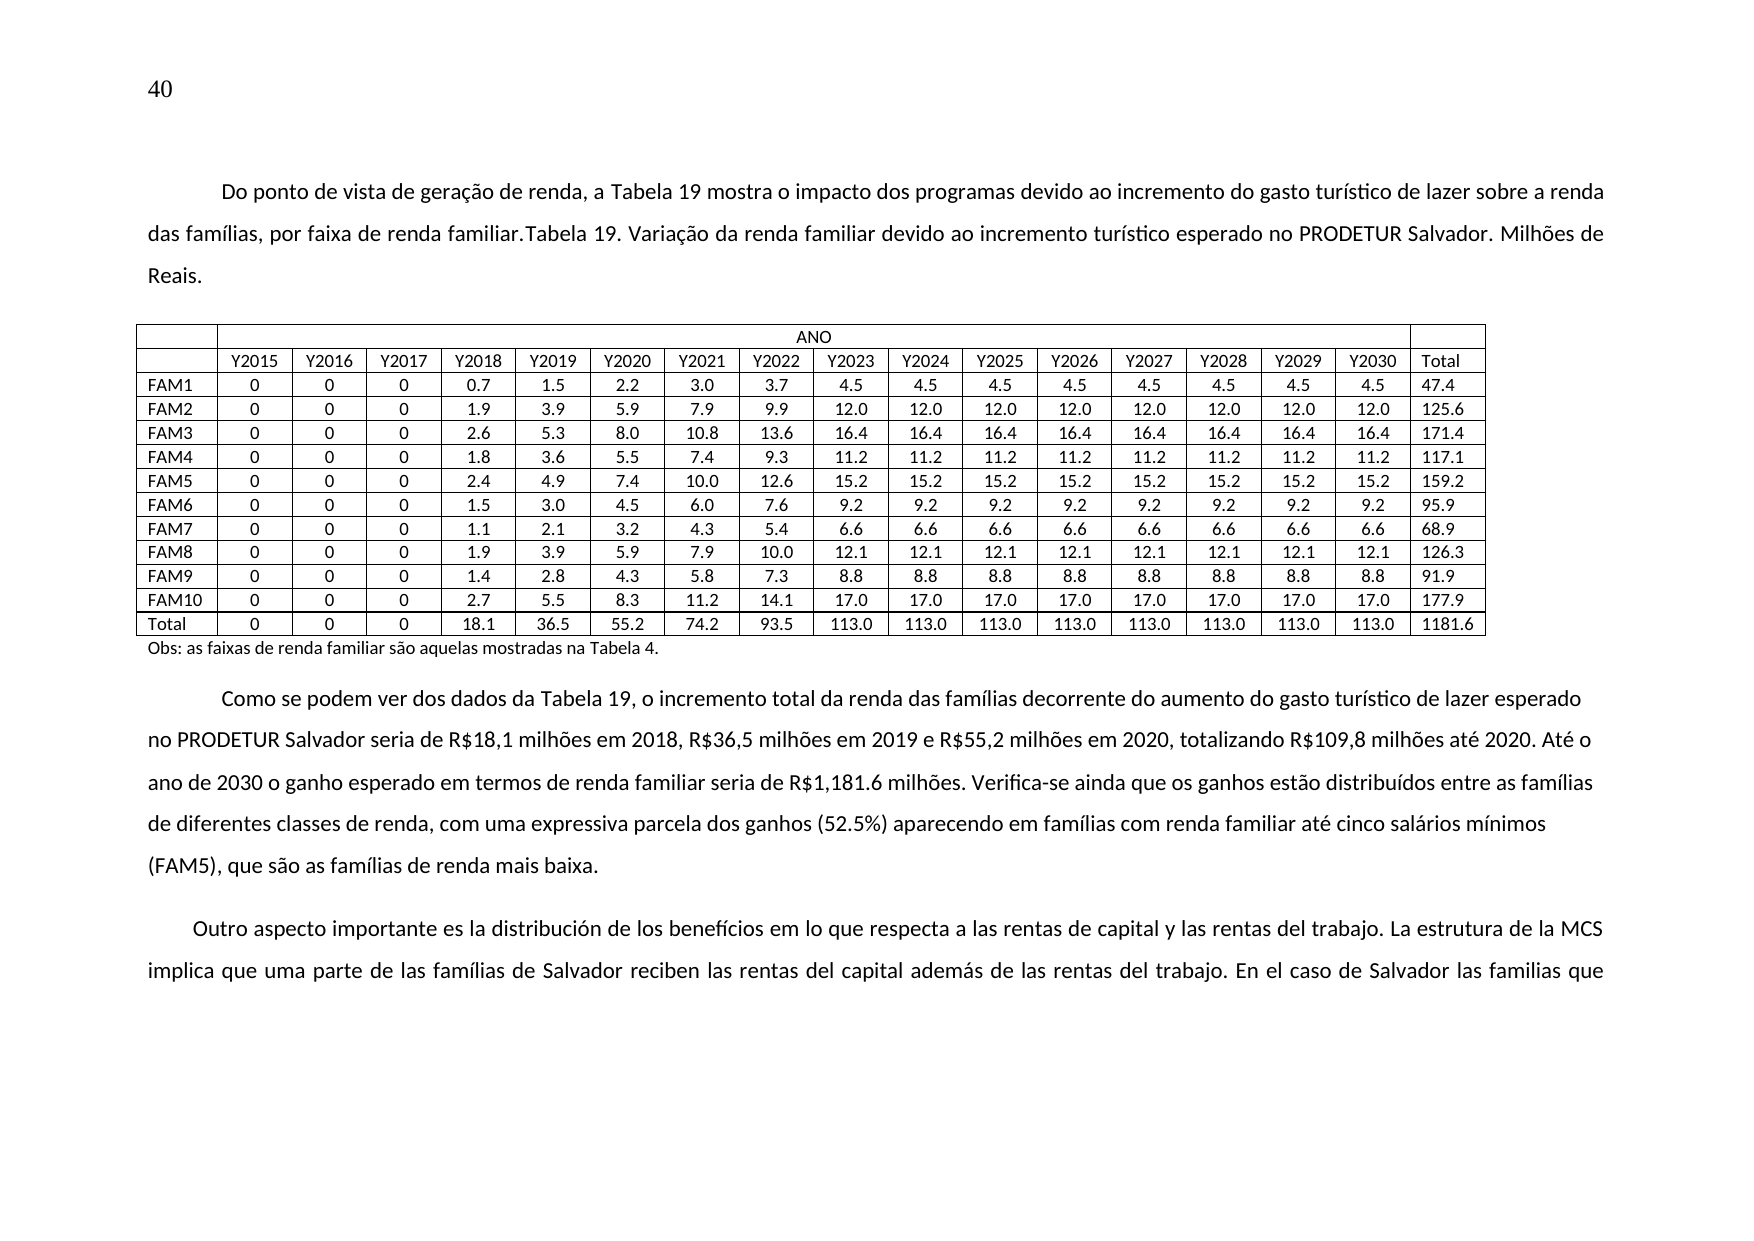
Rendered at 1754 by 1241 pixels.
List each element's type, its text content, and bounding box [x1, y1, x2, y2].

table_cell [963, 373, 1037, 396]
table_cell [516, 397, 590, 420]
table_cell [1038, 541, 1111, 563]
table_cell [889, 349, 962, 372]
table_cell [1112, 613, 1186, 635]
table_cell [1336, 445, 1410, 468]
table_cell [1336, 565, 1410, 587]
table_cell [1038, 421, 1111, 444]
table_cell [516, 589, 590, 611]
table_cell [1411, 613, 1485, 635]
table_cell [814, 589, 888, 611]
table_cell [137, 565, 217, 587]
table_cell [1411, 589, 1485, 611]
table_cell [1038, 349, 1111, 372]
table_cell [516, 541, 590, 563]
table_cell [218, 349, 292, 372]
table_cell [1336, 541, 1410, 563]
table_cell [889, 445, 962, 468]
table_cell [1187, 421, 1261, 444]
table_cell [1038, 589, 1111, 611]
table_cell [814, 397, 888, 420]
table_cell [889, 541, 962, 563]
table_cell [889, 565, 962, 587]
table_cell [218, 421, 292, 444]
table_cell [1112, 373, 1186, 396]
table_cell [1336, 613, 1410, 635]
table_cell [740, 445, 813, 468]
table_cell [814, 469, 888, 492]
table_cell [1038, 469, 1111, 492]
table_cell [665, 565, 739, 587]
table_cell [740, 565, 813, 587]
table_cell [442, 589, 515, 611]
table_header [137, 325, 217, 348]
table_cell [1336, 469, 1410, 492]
text Obs: as faixas de renda familiar são aquelas mostradas na Tabela 4. [148, 636, 1606, 659]
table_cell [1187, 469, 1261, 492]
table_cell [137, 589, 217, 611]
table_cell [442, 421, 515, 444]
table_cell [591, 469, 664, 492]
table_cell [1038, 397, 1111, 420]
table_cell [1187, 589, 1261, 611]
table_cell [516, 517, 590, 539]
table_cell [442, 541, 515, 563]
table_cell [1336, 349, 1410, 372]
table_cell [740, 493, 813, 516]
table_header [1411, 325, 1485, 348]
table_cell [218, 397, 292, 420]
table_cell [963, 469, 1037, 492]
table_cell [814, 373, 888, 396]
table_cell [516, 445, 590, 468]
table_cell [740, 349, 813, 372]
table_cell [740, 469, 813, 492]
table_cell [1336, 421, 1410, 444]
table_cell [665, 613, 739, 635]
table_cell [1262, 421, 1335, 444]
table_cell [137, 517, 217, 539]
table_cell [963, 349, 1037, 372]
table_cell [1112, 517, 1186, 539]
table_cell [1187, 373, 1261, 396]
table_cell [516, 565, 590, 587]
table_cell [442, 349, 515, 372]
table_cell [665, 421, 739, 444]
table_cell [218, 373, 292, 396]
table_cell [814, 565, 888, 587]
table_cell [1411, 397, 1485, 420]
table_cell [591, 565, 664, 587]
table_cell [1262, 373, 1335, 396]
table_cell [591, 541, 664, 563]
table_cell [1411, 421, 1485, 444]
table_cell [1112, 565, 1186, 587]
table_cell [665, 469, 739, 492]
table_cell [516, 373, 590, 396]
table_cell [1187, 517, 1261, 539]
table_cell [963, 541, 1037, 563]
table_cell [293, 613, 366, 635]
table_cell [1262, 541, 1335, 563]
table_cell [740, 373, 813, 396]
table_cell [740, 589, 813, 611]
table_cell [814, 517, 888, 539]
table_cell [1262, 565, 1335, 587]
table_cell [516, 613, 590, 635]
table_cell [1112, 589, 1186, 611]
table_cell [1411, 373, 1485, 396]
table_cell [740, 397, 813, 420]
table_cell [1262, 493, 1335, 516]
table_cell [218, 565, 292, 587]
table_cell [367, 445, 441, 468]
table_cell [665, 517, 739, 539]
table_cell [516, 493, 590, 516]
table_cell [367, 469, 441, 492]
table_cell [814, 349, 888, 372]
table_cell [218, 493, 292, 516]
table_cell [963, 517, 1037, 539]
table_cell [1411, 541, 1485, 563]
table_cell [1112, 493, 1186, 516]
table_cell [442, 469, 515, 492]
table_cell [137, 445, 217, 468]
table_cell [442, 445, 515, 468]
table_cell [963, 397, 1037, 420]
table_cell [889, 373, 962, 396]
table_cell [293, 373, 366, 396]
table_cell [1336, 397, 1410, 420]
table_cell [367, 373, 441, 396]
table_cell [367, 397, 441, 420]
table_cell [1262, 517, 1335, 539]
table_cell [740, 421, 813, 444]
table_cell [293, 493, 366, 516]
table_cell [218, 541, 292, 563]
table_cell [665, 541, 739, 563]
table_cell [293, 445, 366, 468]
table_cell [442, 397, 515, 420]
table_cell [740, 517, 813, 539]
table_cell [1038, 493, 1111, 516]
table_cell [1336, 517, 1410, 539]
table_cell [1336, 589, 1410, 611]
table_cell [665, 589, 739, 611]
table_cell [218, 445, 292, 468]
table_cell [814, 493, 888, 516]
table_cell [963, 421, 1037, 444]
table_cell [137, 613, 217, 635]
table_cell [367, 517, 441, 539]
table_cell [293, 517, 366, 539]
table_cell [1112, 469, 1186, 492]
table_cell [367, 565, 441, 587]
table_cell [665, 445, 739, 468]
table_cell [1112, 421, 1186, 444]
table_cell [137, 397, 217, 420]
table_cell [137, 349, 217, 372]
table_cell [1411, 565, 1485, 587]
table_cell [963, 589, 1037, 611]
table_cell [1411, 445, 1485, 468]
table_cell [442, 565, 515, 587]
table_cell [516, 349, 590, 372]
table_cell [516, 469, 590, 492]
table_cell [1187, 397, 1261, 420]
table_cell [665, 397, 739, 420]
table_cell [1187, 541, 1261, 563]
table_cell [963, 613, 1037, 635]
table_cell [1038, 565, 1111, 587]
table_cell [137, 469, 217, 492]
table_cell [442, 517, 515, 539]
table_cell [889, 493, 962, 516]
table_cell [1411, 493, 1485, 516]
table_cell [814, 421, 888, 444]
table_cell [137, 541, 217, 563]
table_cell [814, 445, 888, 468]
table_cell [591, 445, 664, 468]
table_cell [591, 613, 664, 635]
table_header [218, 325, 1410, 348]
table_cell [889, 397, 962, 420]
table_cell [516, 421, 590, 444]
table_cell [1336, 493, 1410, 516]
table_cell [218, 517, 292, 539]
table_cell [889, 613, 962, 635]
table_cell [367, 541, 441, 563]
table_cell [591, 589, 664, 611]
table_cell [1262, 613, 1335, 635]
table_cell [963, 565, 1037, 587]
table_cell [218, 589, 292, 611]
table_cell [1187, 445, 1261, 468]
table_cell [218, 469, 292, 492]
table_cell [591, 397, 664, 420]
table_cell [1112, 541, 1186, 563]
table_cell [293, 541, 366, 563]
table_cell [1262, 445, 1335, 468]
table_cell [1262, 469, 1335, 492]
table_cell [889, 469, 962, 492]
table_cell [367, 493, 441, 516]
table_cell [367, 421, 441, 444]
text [148, 914, 1606, 984]
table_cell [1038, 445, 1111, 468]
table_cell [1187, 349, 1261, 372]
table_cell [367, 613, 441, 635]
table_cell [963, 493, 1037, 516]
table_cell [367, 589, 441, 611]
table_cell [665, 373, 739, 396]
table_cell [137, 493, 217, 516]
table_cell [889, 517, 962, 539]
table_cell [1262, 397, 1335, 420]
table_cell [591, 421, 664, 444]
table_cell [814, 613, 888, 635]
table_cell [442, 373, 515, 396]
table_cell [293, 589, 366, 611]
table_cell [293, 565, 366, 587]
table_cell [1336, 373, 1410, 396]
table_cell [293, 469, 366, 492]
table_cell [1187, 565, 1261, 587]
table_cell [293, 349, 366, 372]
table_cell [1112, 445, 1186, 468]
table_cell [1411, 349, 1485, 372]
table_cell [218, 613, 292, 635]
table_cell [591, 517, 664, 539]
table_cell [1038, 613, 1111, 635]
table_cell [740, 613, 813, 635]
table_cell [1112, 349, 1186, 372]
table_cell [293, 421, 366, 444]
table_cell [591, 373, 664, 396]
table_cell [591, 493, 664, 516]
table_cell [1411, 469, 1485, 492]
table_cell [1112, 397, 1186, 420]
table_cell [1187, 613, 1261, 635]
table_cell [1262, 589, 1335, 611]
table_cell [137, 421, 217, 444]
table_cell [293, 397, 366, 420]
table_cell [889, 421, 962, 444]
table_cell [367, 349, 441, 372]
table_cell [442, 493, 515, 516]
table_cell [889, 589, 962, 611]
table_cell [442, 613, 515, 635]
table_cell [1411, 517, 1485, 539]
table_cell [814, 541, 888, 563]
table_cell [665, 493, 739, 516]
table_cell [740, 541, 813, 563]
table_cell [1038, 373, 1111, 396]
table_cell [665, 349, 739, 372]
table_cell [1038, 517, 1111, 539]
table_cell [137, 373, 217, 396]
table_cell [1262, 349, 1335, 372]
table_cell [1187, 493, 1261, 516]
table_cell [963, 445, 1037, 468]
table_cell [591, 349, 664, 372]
